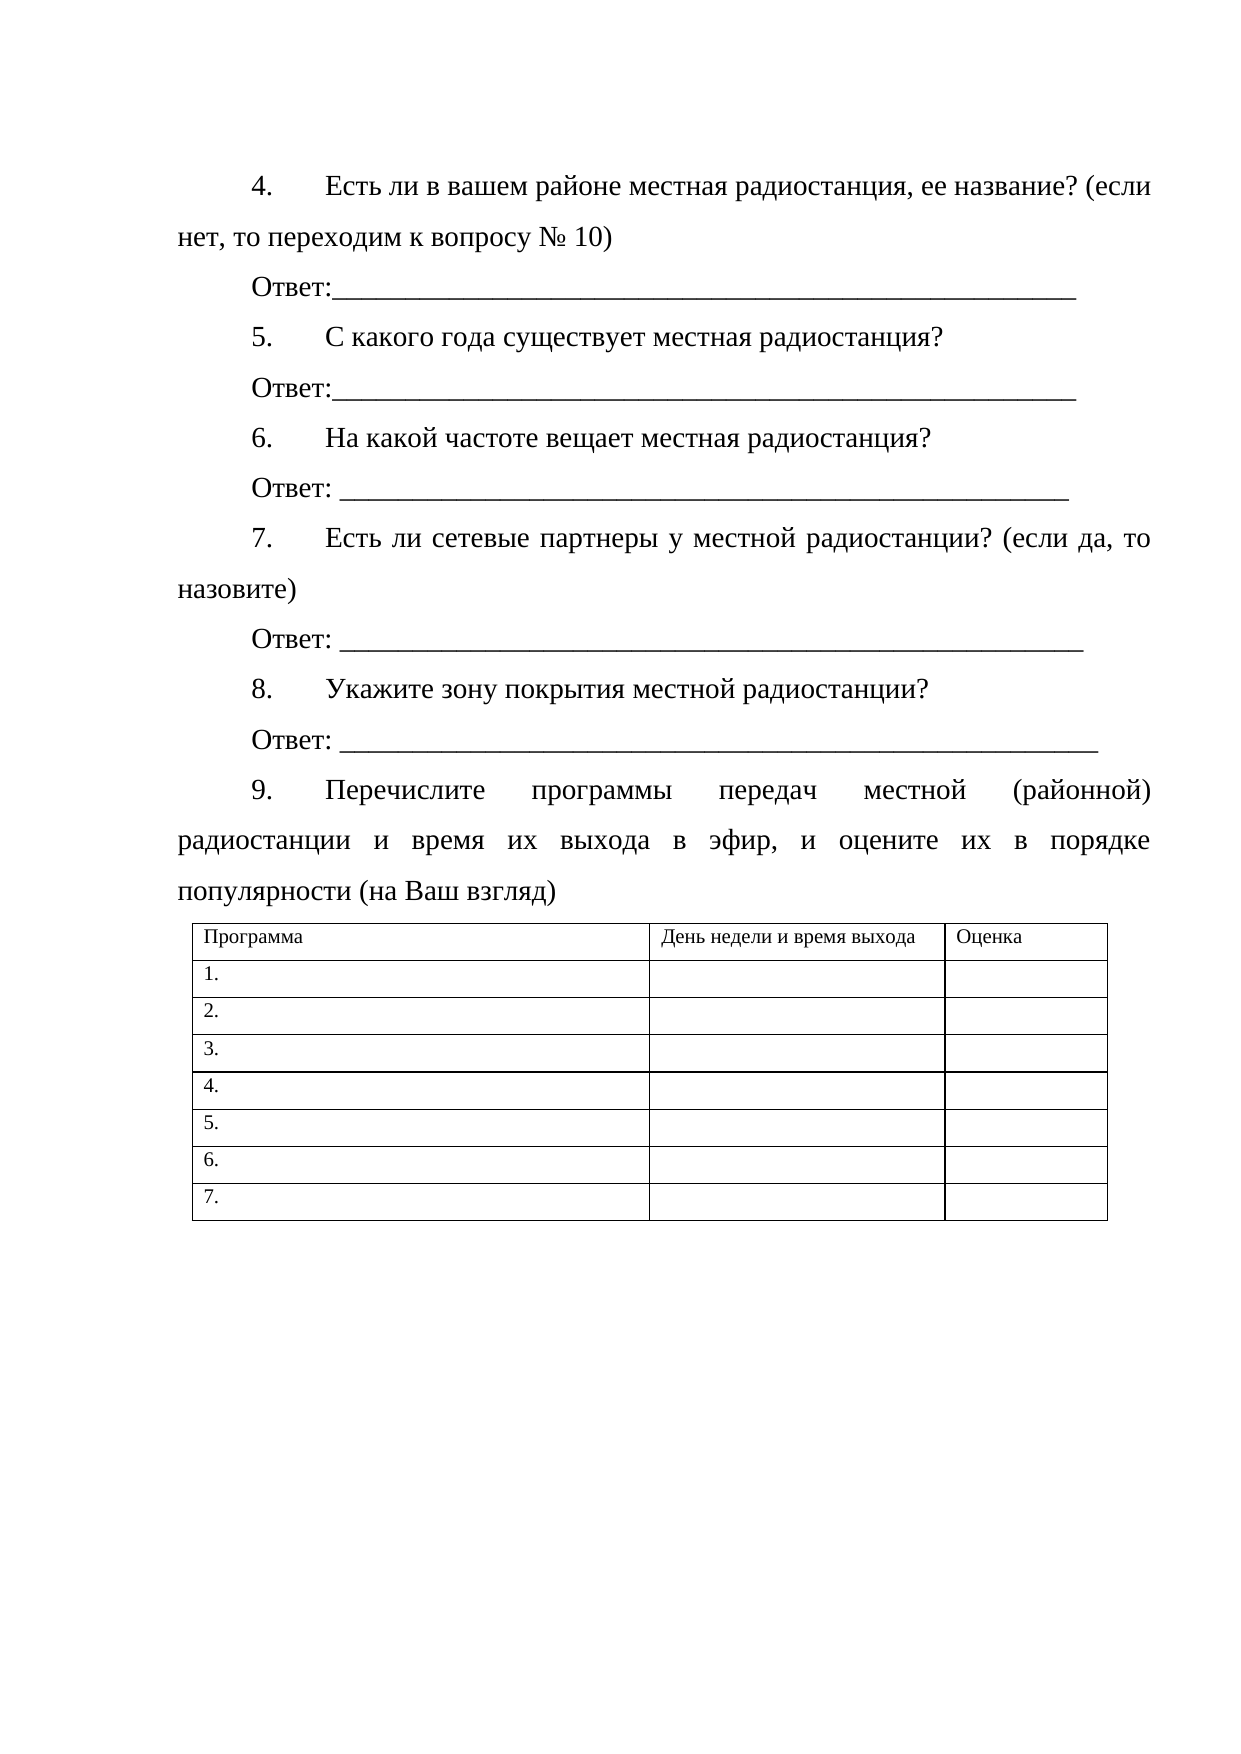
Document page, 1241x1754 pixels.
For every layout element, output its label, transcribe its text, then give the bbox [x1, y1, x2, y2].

table_cell [946, 1147, 1107, 1183]
list На какой частоте вещает местная радиостанция? [177, 420, 1152, 453]
list Ответ:___________________________________________________ [177, 269, 1152, 303]
list Перечислите программы передач местной (районной) радиостанции и время их выхода в эфир, и оцените их в порядке популярности (на Ваш взгляд) [177, 772, 1152, 906]
table_cell [946, 961, 1107, 997]
list Есть ли в вашем районе местная радиостанция, ее название? (если нет, то переходим к вопросу № 10) [177, 168, 1152, 252]
list С какого года существует местная радиостанция? [177, 319, 1152, 353]
list Ответ: __________________________________________________ [177, 470, 1152, 504]
table_cell [946, 1184, 1107, 1220]
table_cell [650, 961, 944, 997]
table_header День недели и время выхода [650, 924, 944, 960]
table_cell [946, 998, 1107, 1034]
list Есть ли сетевые партнеры у местной радиостанции? (если да, то назовите) [177, 521, 1152, 604]
table_cell [650, 998, 944, 1034]
table_cell 4. [193, 1073, 649, 1108]
table_cell [946, 1110, 1107, 1146]
table_cell [650, 1073, 944, 1108]
list Укажите зону покрытия местной радиостанции? [177, 672, 1152, 705]
table_cell [650, 1184, 944, 1220]
table_cell 2. [193, 998, 649, 1034]
table_cell [650, 1147, 944, 1183]
list Ответ: ____________________________________________________ [177, 722, 1152, 755]
table_cell 1. [193, 961, 649, 997]
list Ответ:___________________________________________________ [177, 370, 1152, 403]
table_cell [946, 1035, 1107, 1071]
table_header Оценка [946, 924, 1107, 960]
table_cell [650, 1110, 944, 1146]
table_cell [946, 1073, 1107, 1108]
table_cell 3. [193, 1035, 649, 1071]
table_cell 7. [193, 1184, 649, 1220]
table_cell 5. [193, 1110, 649, 1146]
table_cell [650, 1035, 944, 1071]
list Ответ: ___________________________________________________ [177, 621, 1152, 655]
table_header Программа [193, 924, 649, 960]
table_cell 6. [193, 1147, 649, 1183]
